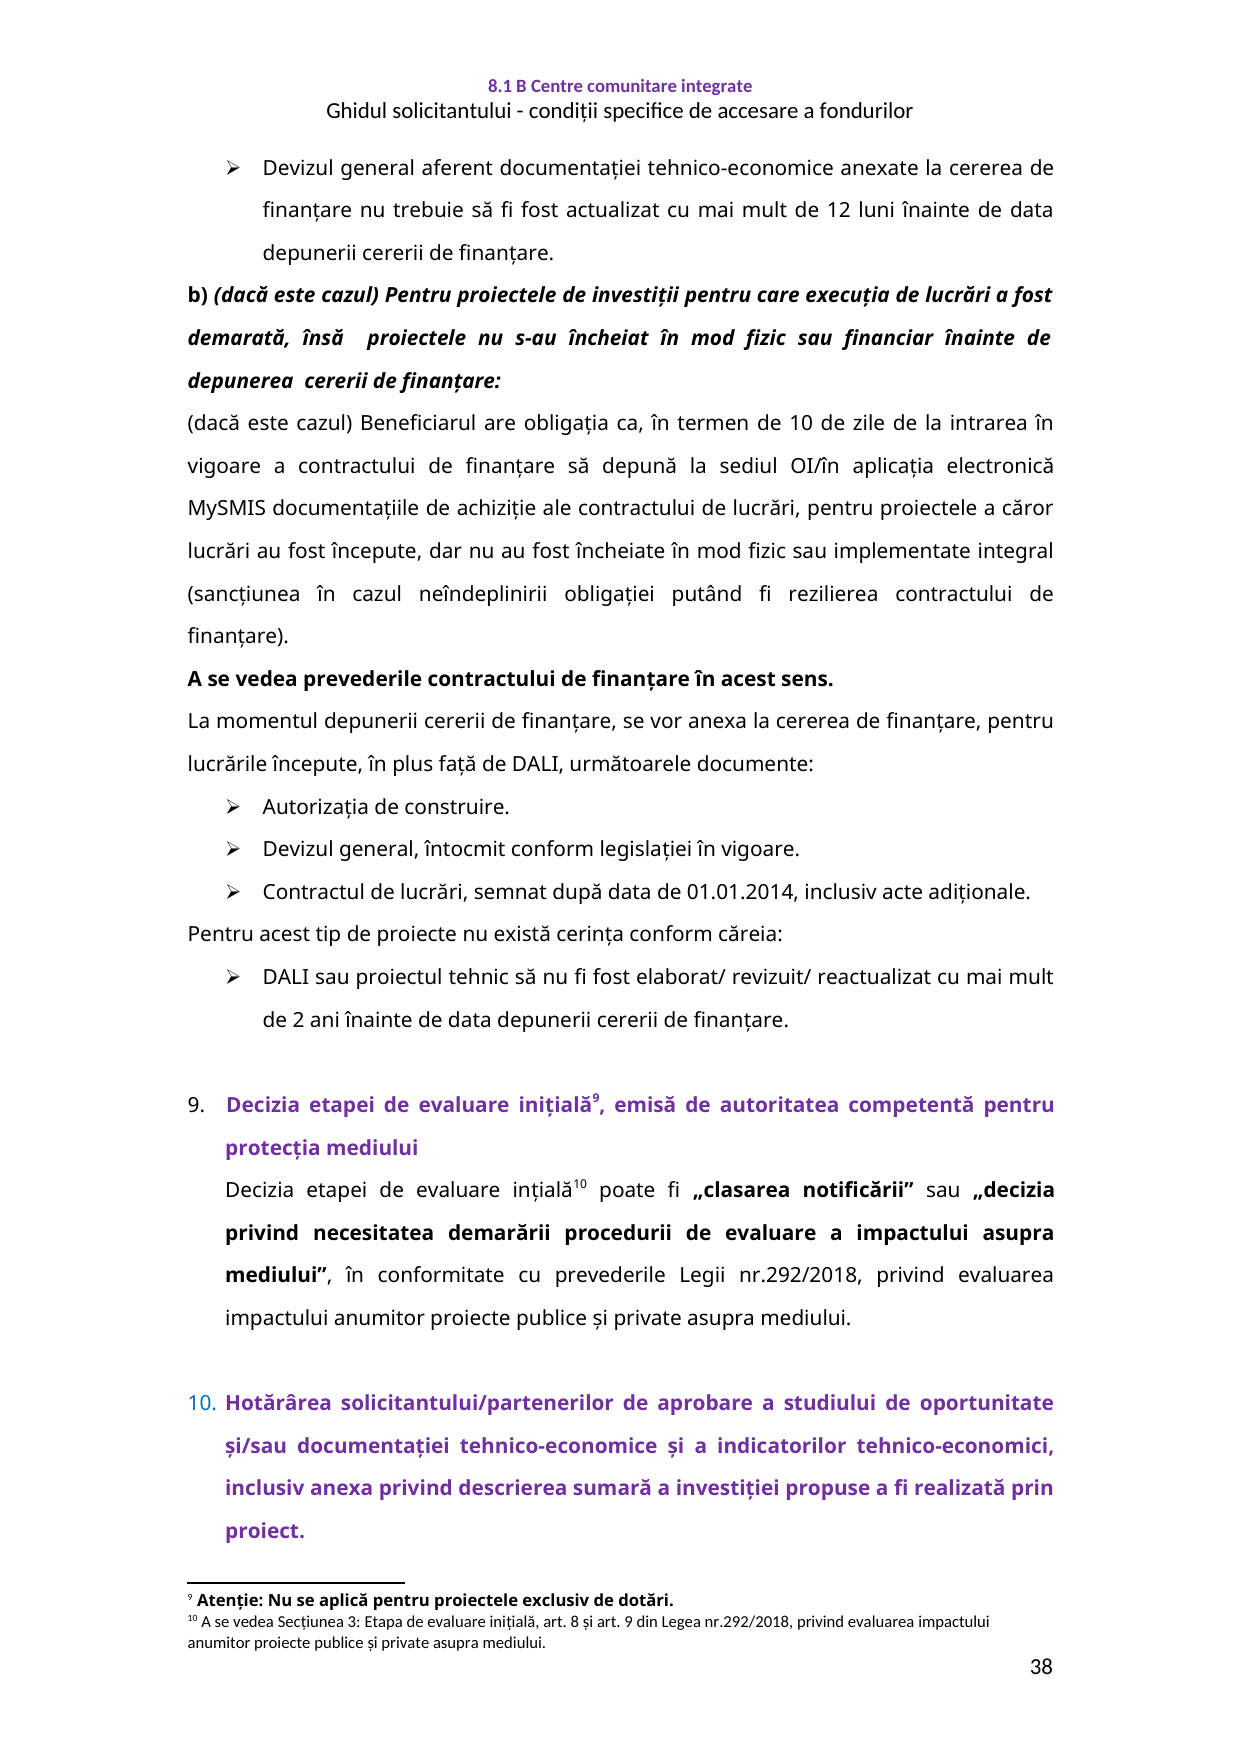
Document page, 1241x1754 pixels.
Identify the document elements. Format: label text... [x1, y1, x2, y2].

list Decizia etapei de evaluare inițială, emisă de autoritatea competentă pentru protecția mediului [187, 1090, 1055, 1161]
text La momentul depunerii cererii de finanțare, se vor anexa la cererea de finanțare, pentru lucrările începute, în plus față de DALI, următoarele documente: [187, 707, 1055, 778]
text (dacă este cazul) Beneficiarul are obligația ca, în termen de 10 de zile de la intrarea în vigoare a contractului de finanțare să depună la sediul OI/în aplicația electronică MySMIS documentațiile de achiziție ale contractului de lucrări, pentru proiectele a căror lucrări au fost începute, dar nu au fost încheiate în mod fizic sau implementate integral (sancțiunea în cazul neîndeplinirii obligației putând fi rezilierea contractului de finanțare). [187, 408, 1055, 650]
list Devizul general aferent documentației tehnico-economice anexate la cererea de finanțare nu trebuie să fi fost actualizat cu mai mult de 12 luni înainte de data depunerii cererii de finanţare. [225, 153, 1055, 266]
list Devizul general, întocmit conform legislaţiei în vigoare. [225, 834, 1055, 863]
list Contractul de lucrări, semnat după data de 01.01.2014, inclusiv acte adiționale. [225, 877, 1055, 905]
text b) (dacă este cazul) Pentru proiectele de investiţii pentru care execuţia de lucrări a fost demarată, însă proiectele nu s-au încheiat în mod fizic sau financiar înainte de depunerea cererii de finanțare: [187, 281, 1055, 394]
list DALI sau proiectul tehnic să nu fi fost elaborat/ revizuit/ reactualizat cu mai mult de 2 ani înainte de data depunerii cererii de finanţare. [225, 962, 1055, 1033]
text Pentru acest tip de proiecte nu există cerința conform căreia: [187, 919, 1055, 948]
text A se vedea prevederile contractului de finanțare în acest sens. [187, 664, 1055, 692]
text Decizia etapei de evaluare inţială poate fi „clasarea notificării” sau „decizia privind necesitatea demarării procedurii de evaluare a impactului asupra mediului”, în conformitate cu prevederile Legii nr.292/2018, privind evaluarea impactului anumitor proiecte publice şi private asupra mediului. [225, 1175, 1055, 1331]
list Hotărârea solicitantului/partenerilor de aprobare a studiului de oportunitate şi/sau documentaţiei tehnico-economice şi a indicatorilor tehnico-economici, inclusiv anexa privind descrierea sumară a investiţiei propuse a fi realizată prin proiect. [187, 1388, 1055, 1544]
list Autorizaţia de construire. [225, 792, 1055, 820]
